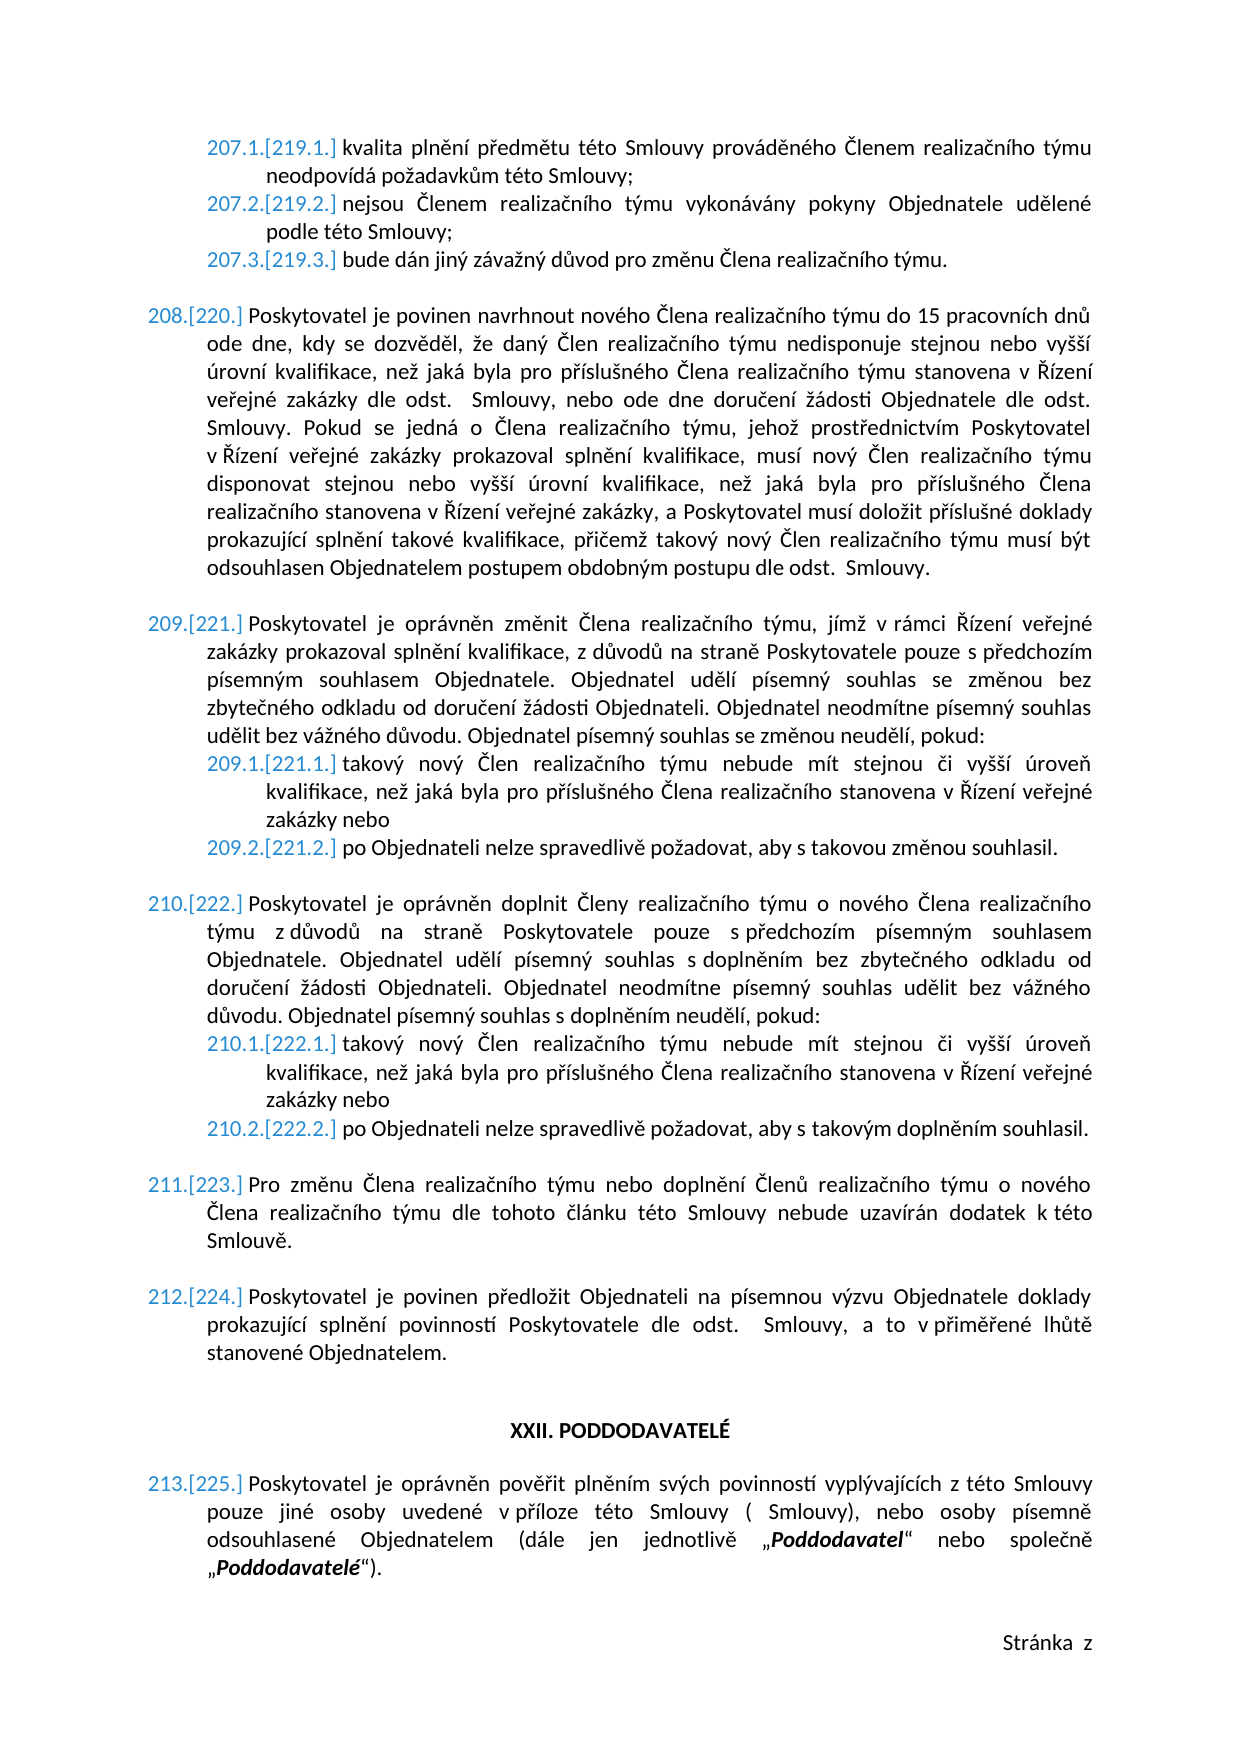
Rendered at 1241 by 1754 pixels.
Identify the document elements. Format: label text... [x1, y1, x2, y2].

list po Objednateli nelze spravedlivě požadovat, aby s takovým doplněním souhlasil. [207, 1114, 1093, 1142]
text Poskytovatel je oprávněn pověřit plněním svých povinností vyplývajících z této Smlouvy pouze jiné osoby uvedené v příloze této Smlouvy (Příloha č. 3 Smlouvy), nebo osoby písemně odsouhlasené Objednatelem (dále jen jednotlivě „Poddodavatel“ nebo společně „Poddodavatelé“). [148, 1469, 1093, 1581]
text Poskytovatel je povinen předložit Objednateli na písemnou výzvu Objednatele doklady prokazující splnění povinností Poskytovatele dle odst. 217 Smlouvy, a to v přiměřené lhůtě stanovené Objednatelem. [148, 1282, 1093, 1366]
list bude dán jiný závažný důvod pro změnu Člena realizačního týmu. [207, 245, 1093, 273]
list nejsou Členem realizačního týmu vykonávány pokyny Objednatele udělené podle této Smlouvy; [207, 189, 1093, 245]
list kvalita plnění předmětu této Smlouvy prováděného Členem realizačního týmu neodpovídá požadavkům této Smlouvy; [207, 133, 1093, 189]
list po Objednateli nelze spravedlivě požadovat, aby s takovou změnou souhlasil. [207, 833, 1093, 861]
text Pro změnu Člena realizačního týmu nebo doplnění Členů realizačního týmu o nového Člena realizačního týmu dle tohoto článku této Smlouvy nebude uzavírán dodatek k této Smlouvě. [148, 1170, 1093, 1254]
subtitle PODDODAVATELÉ [148, 1416, 1093, 1444]
list takový nový Člen realizačního týmu nebude mít stejnou či vyšší úroveň kvalifikace, než jaká byla pro příslušného Člena realizačního stanovena v Řízení veřejné zakázky nebo [207, 1029, 1093, 1114]
text Poskytovatel je oprávněn doplnit Členy realizačního týmu o nového Člena realizačního týmu z důvodů na straně Poskytovatele pouze s předchozím písemným souhlasem Objednatele. Objednatel udělí písemný souhlas s doplněním bez zbytečného odkladu od doručení žádosti Objednateli. Objednatel neodmítne písemný souhlas udělit bez vážného důvodu. Objednatel písemný souhlas s doplněním neudělí, pokud: [148, 889, 1093, 1029]
text Poskytovatel je povinen navrhnout nového Člena realizačního týmu do 15 pracovních dnů ode dne, kdy se dozvěděl, že daný Člen realizačního týmu nedisponuje stejnou nebo vyšší úrovní kvalifikace, než jaká byla pro příslušného Člena realizačního týmu stanovena v Řízení veřejné zakázky dle odst. 218 Smlouvy, nebo ode dne doručení žádosti Objednatele dle odst. 219 Smlouvy. Pokud se jedná o Člena realizačního týmu, jehož prostřednictvím Poskytovatel v Řízení veřejné zakázky prokazoval splnění kvalifikace, musí nový Člen realizačního týmu disponovat stejnou nebo vyšší úrovní kvalifikace, než jaká byla pro příslušného Člena realizačního stanovena v Řízení veřejné zakázky, a Poskytovatel musí doložit příslušné doklady prokazující splnění takové kvalifikace, přičemž takový nový Člen realizačního týmu musí být odsouhlasen Objednatelem postupem obdobným postupu dle odst. 221 Smlouvy. [148, 301, 1093, 581]
text Poskytovatel je oprávněn změnit Člena realizačního týmu, jímž v rámci Řízení veřejné zakázky prokazoval splnění kvalifikace, z důvodů na straně Poskytovatele pouze s předchozím písemným souhlasem Objednatele. Objednatel udělí písemný souhlas se změnou bez zbytečného odkladu od doručení žádosti Objednateli. Objednatel neodmítne písemný souhlas udělit bez vážného důvodu. Objednatel písemný souhlas se změnou neudělí, pokud: [148, 609, 1093, 749]
list takový nový Člen realizačního týmu nebude mít stejnou či vyšší úroveň kvalifikace, než jaká byla pro příslušného Člena realizačního stanovena v Řízení veřejné zakázky nebo [207, 749, 1093, 833]
